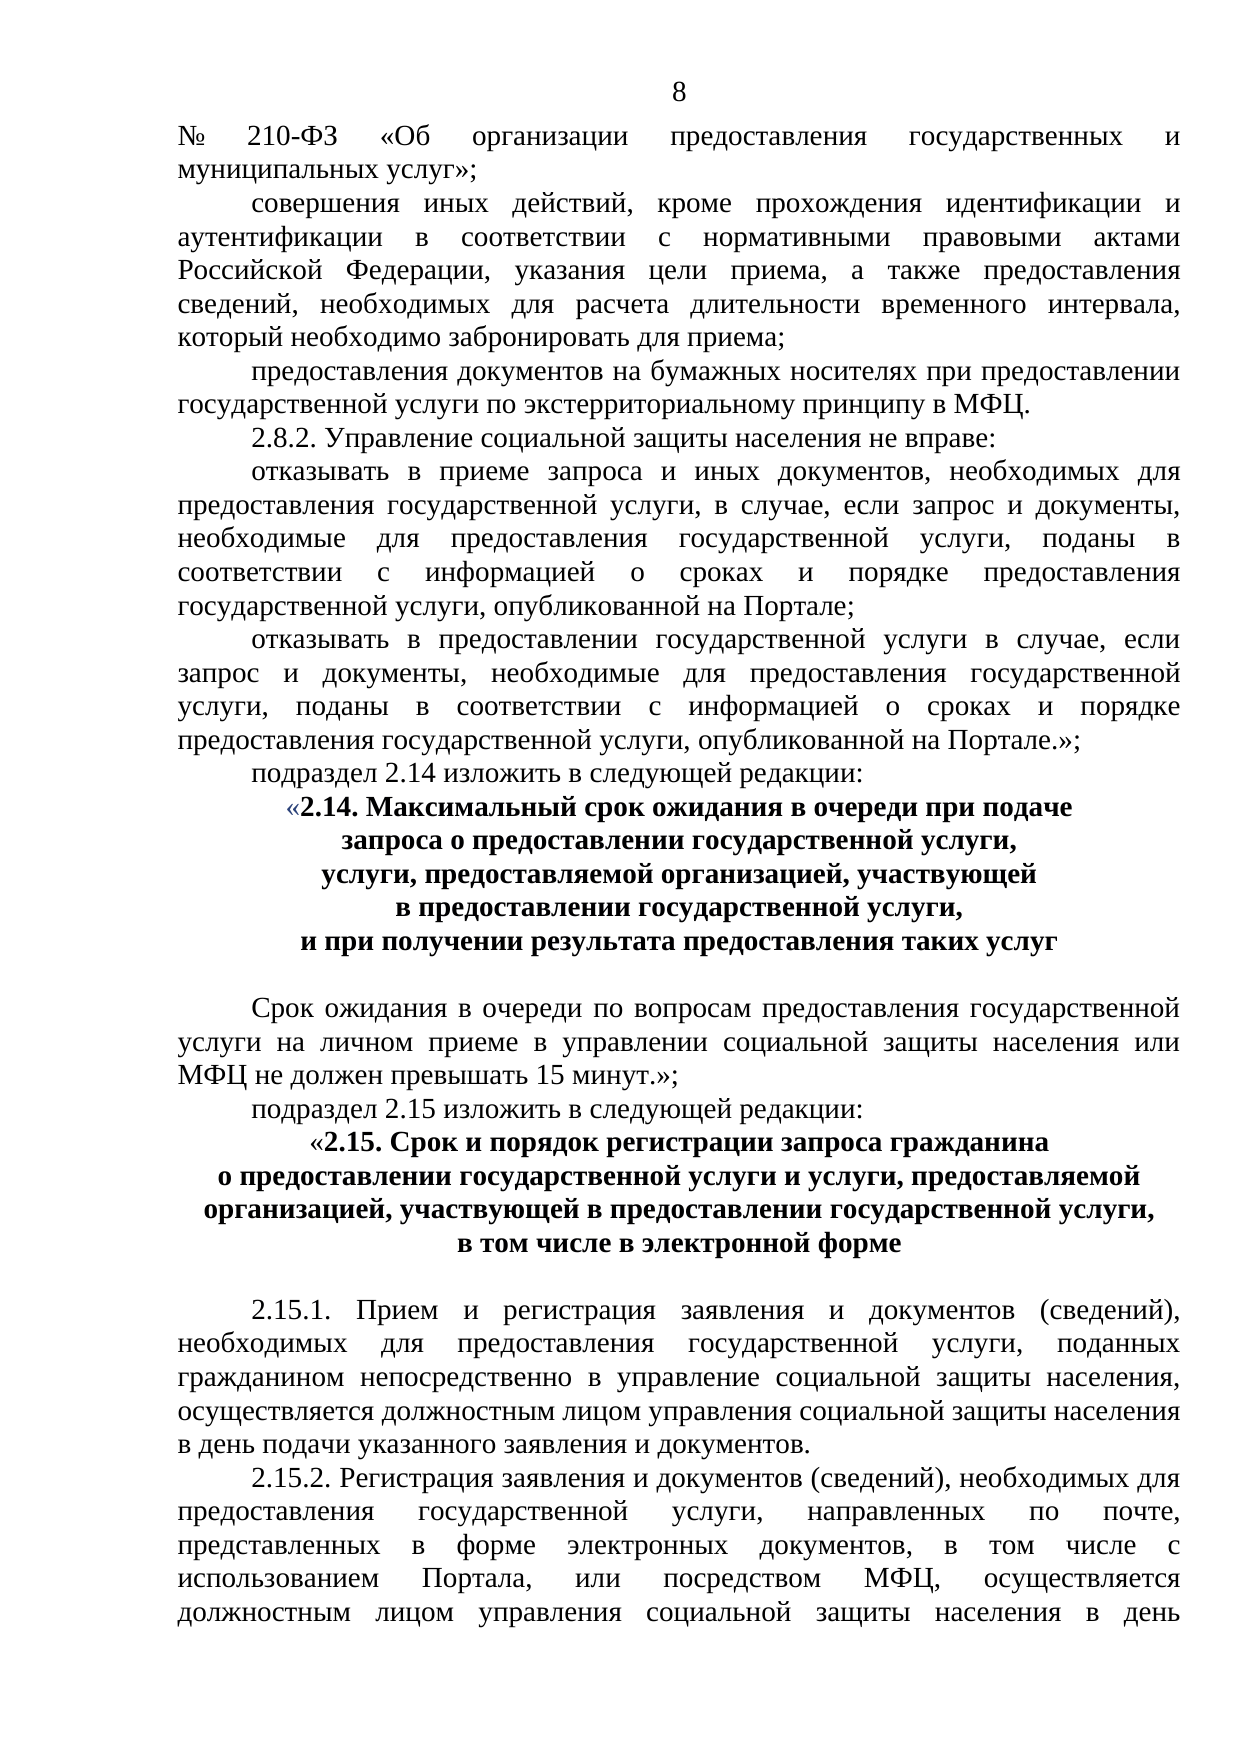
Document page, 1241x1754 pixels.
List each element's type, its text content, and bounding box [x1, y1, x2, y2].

text предоставления документов на бумажных носителях при предоставлении государственной услуги по экстерриториальному принципу в МФЦ. [177, 353, 1181, 420]
text подраздел 2.14 изложить в следующей редакции: [177, 755, 1181, 789]
text и при получении результата предоставления таких услуг [177, 923, 1181, 957]
text в предоставлении государственной услуги, [177, 889, 1181, 923]
text 2.8.2. Управление социальной защиты населения не вправе: [177, 420, 1181, 453]
text запроса о предоставлении государственной услуги, [177, 822, 1181, 856]
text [177, 118, 1181, 185]
text Срок ожидания в очереди по вопросам предоставления государственной услуги на личном приеме в управлении социальной защиты населения или МФЦ не должен превышать 15 минут.»; [177, 990, 1181, 1091]
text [177, 1460, 1181, 1627]
text 2.15.1. Прием и регистрация заявления и документов (сведений), необходимых для предоставления государственной услуги, поданных гражданином непосредственно в управление социальной защиты населения, осуществляется должностным лицом управления социальной защиты населения в день подачи указанного заявления и документов. [177, 1292, 1181, 1460]
text совершения иных действий, кроме прохождения идентификации и аутентификации в соответствии с нормативными правовыми актами Российской Федерации, указания цели приема, а также предоставления сведений, необходимых для расчета длительности временного интервала, который необходимо забронировать для приема; [177, 185, 1181, 353]
text услуги, предоставляемой организацией, участвующей [177, 856, 1181, 889]
text «2.14. Максимальный срок ожидания в очереди при подаче [177, 789, 1181, 822]
text отказывать в приеме запроса и иных документов, необходимых для предоставления государственной услуги, в случае, если запрос и документы, необходимые для предоставления государственной услуги, поданы в соответствии с информацией о сроках и порядке предоставления государственной услуги, опубликованной на Портале; [177, 453, 1181, 621]
text о предоставлении государственной услуги и услуги, предоставляемой организацией, участвующей в предоставлении государственной услуги, [177, 1158, 1181, 1225]
text «2.15. Срок и порядок регистрации запроса гражданина [177, 1124, 1181, 1158]
text подраздел 2.15 изложить в следующей редакции: [177, 1091, 1181, 1124]
text в том числе в электронной форме [177, 1225, 1181, 1258]
text отказывать в предоставлении государственной услуги в случае, если запрос и документы, необходимые для предоставления государственной услуги, поданы в соответствии с информацией о сроках и порядке предоставления государственной услуги, опубликованной на Портале.»; [177, 621, 1181, 755]
